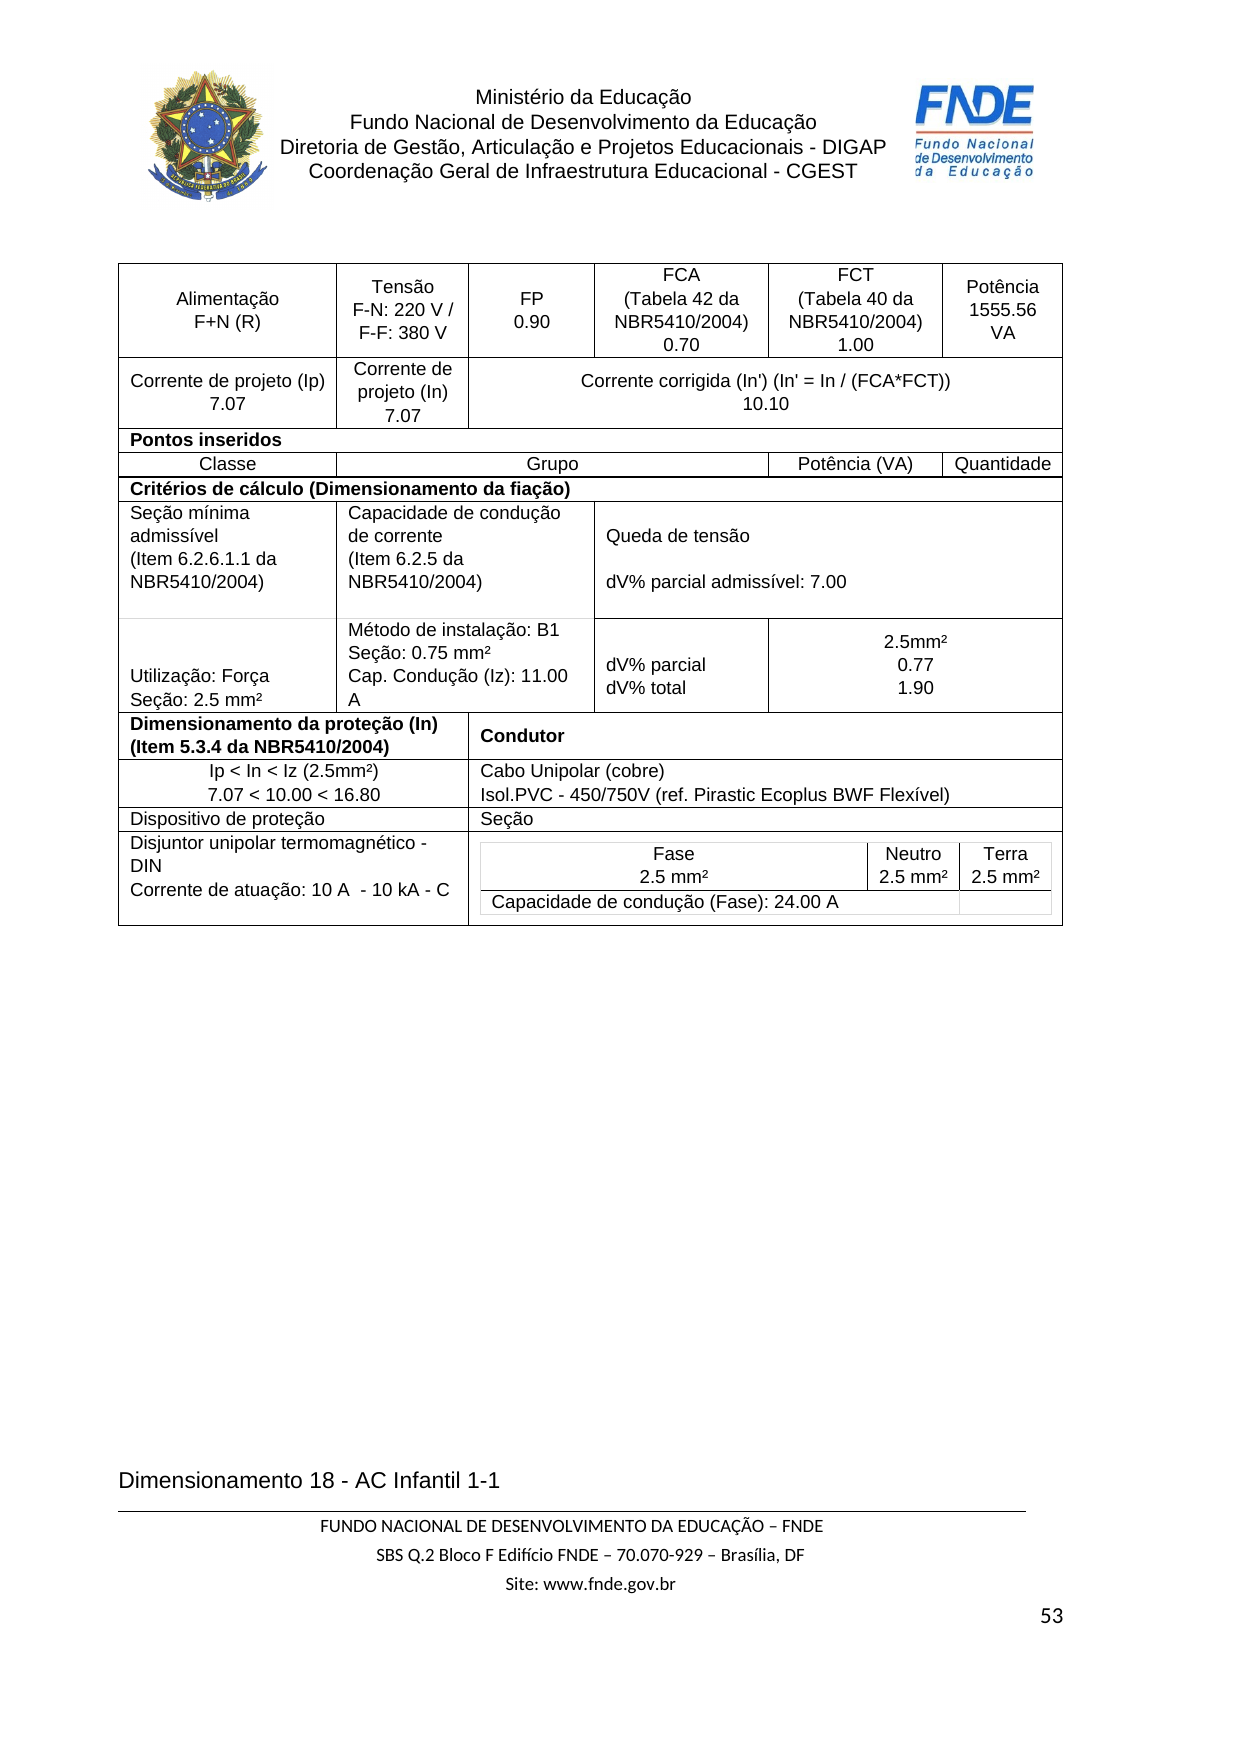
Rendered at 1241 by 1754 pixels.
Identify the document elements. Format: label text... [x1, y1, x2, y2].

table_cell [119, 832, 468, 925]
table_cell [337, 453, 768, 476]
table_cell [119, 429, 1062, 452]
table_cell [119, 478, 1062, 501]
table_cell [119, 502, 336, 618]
picture [915, 78, 1034, 183]
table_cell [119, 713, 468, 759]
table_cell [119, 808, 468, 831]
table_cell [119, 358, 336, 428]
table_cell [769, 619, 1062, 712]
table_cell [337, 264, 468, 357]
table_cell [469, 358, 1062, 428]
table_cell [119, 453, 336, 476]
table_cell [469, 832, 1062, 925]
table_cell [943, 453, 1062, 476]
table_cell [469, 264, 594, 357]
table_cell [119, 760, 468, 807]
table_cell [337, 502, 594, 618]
text Dimensionamento 18 - AC Infantil 1-1 [118, 1467, 1063, 1494]
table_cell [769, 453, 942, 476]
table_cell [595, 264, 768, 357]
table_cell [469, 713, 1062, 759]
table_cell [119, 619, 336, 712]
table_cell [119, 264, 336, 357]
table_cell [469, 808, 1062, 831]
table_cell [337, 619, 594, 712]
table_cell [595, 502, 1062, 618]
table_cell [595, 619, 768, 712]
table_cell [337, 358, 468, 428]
picture [139, 63, 274, 210]
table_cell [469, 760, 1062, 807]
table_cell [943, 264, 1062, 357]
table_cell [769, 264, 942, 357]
